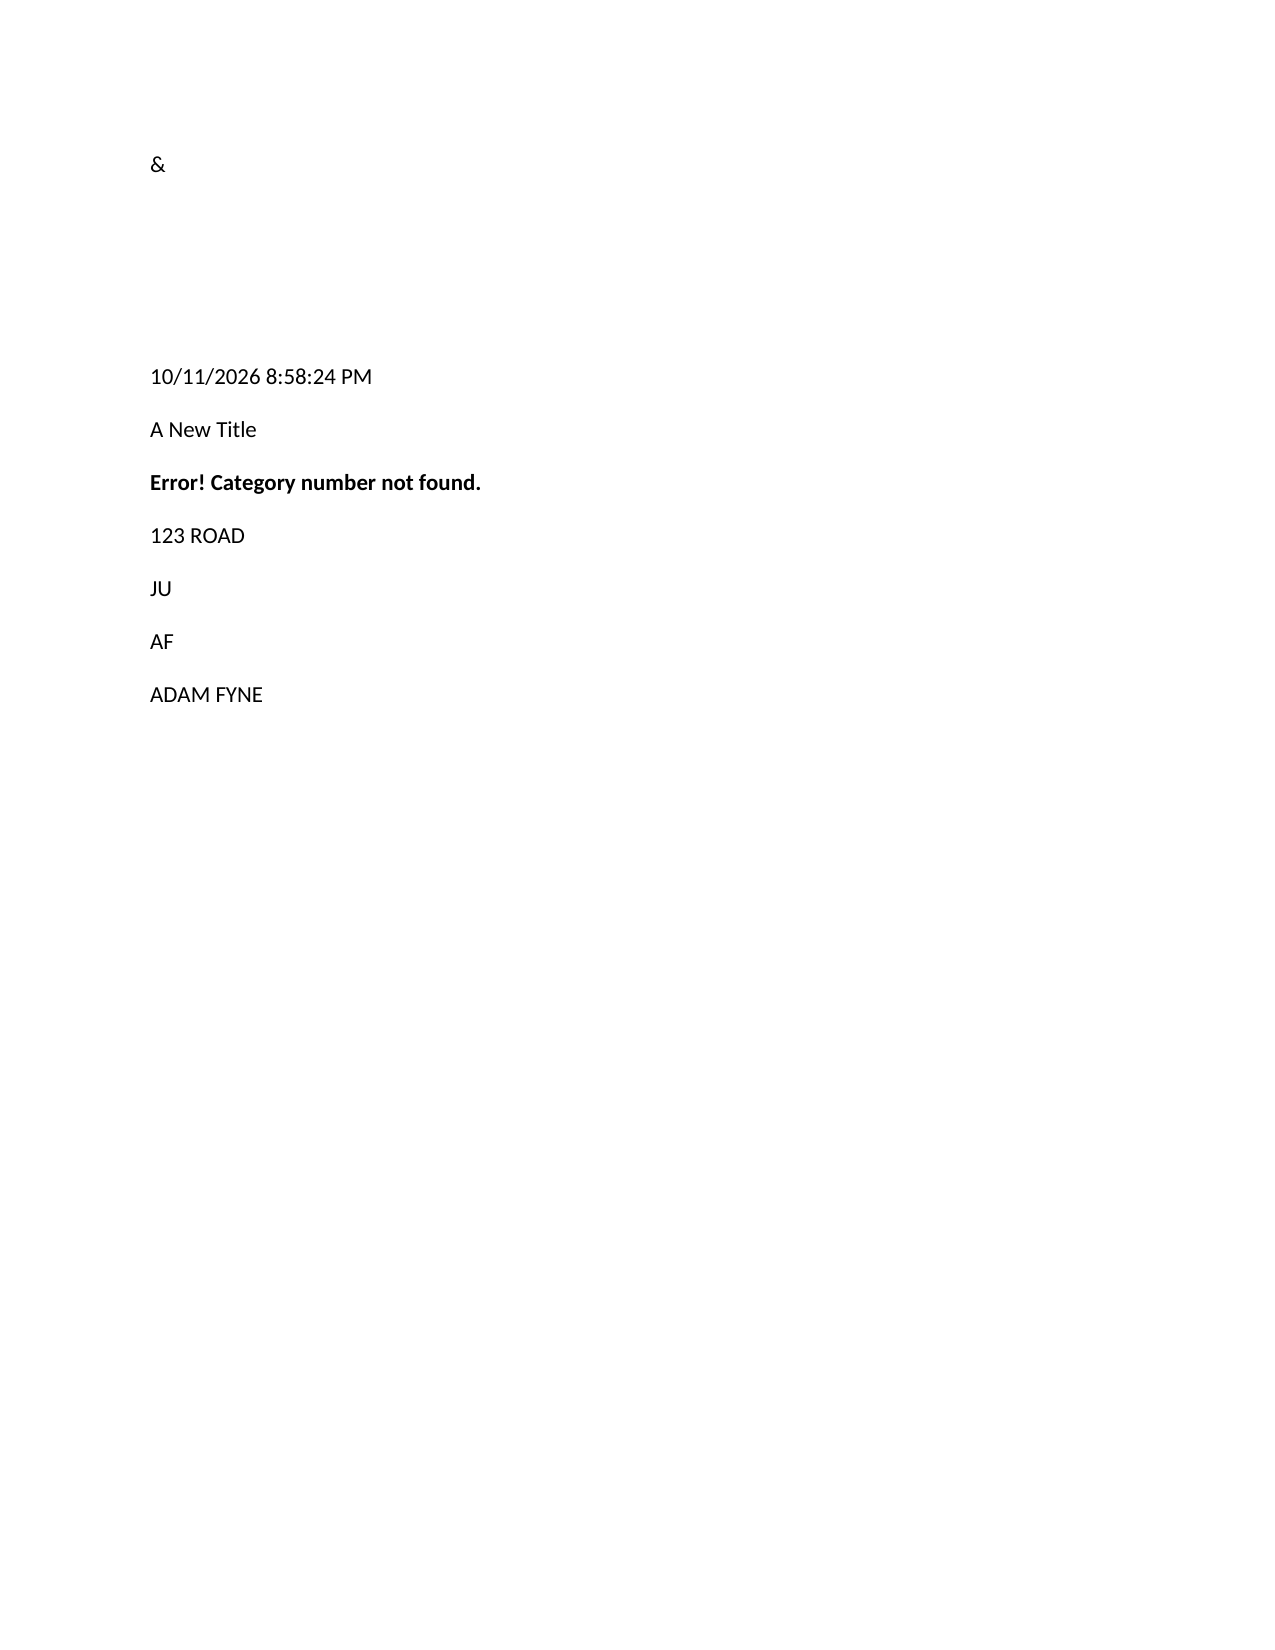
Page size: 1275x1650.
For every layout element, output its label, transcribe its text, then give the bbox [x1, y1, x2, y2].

text A New Title [150, 415, 1125, 443]
text ADAM FYNE [150, 680, 1125, 708]
text 13/01/2025 10:05:07 AM [150, 362, 1125, 390]
text Error! Category number not found. [150, 468, 1125, 496]
text 123 ROAD [150, 521, 1125, 549]
text JU [150, 574, 1125, 602]
text AF [150, 627, 1125, 655]
